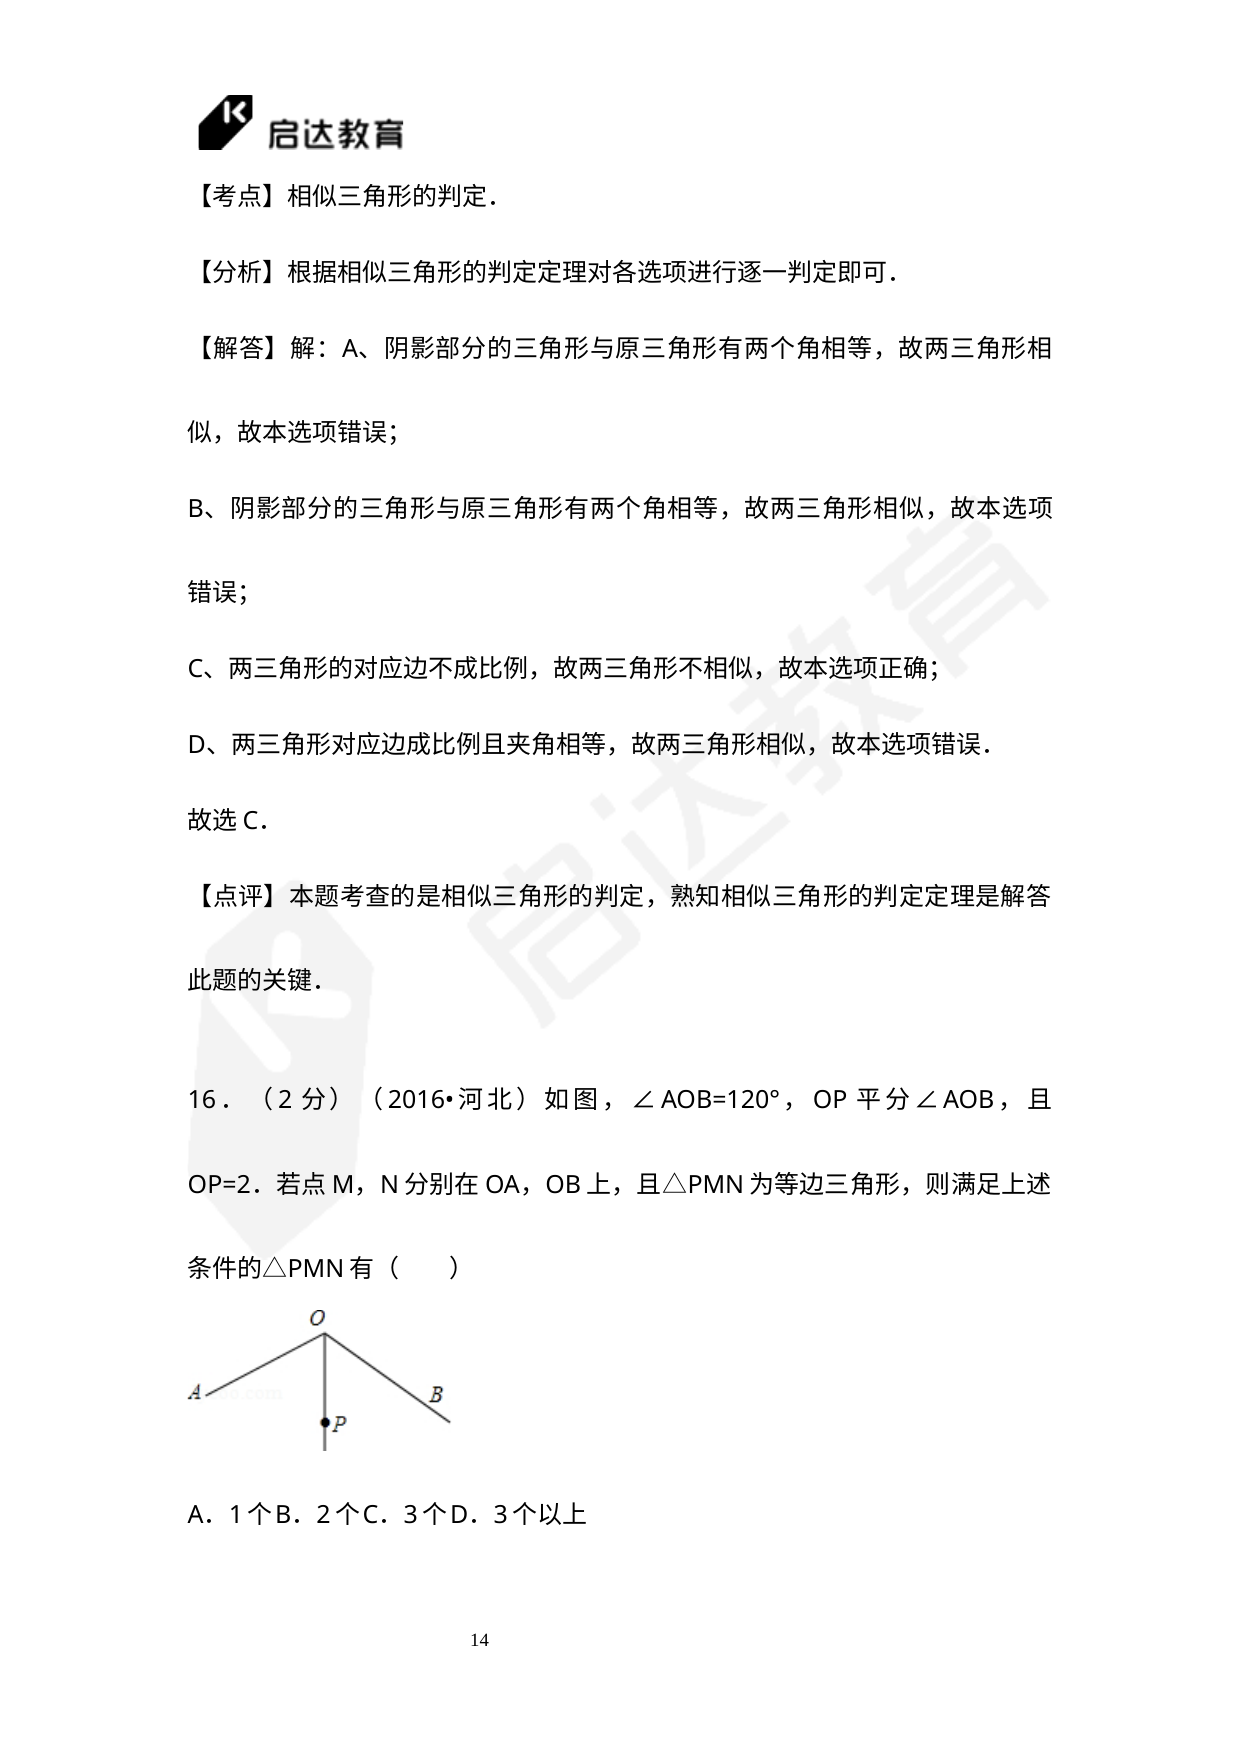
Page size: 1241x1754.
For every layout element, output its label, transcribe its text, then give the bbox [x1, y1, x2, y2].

text 【解答】解：A、阴影部分的三角形与原三角形有两个角相等，故两三角形相似，故本选项错误； [187, 314, 1053, 463]
text A．1个 B．2个 C．3个 D．3个以上 [187, 1480, 1053, 1545]
text C、两三角形的对应边不成比例，故两三角形不相似，故本选项正确； [187, 634, 1053, 699]
text 【点评】本题考查的是相似三角形的判定，熟知相似三角形的判定定理是解答此题的关键． [187, 862, 1053, 1011]
text D、两三角形对应边成比例且夹角相等，故两三角形相似，故本选项错误． [187, 710, 1053, 775]
text 【分析】根据相似三角形的判定定理对各选项进行逐一判定即可． [187, 238, 1053, 303]
text 【考点】相似三角形的判定． [187, 162, 1053, 227]
picture [198, 95, 404, 150]
picture [187, 1310, 452, 1451]
text B、阴影部分的三角形与原三角形有两个角相等，故两三角形相似，故本选项错误； [187, 474, 1053, 623]
text 16．（2分）（2016•河北）如图，∠AOB=120°，OP平分∠AOB，且OP=2．若点M，N分别在OA，OB上，且△PMN为等边三角形，则满足上述条件的△PMN有（ ） [187, 1065, 1053, 1299]
text 故选C． [187, 786, 1053, 851]
